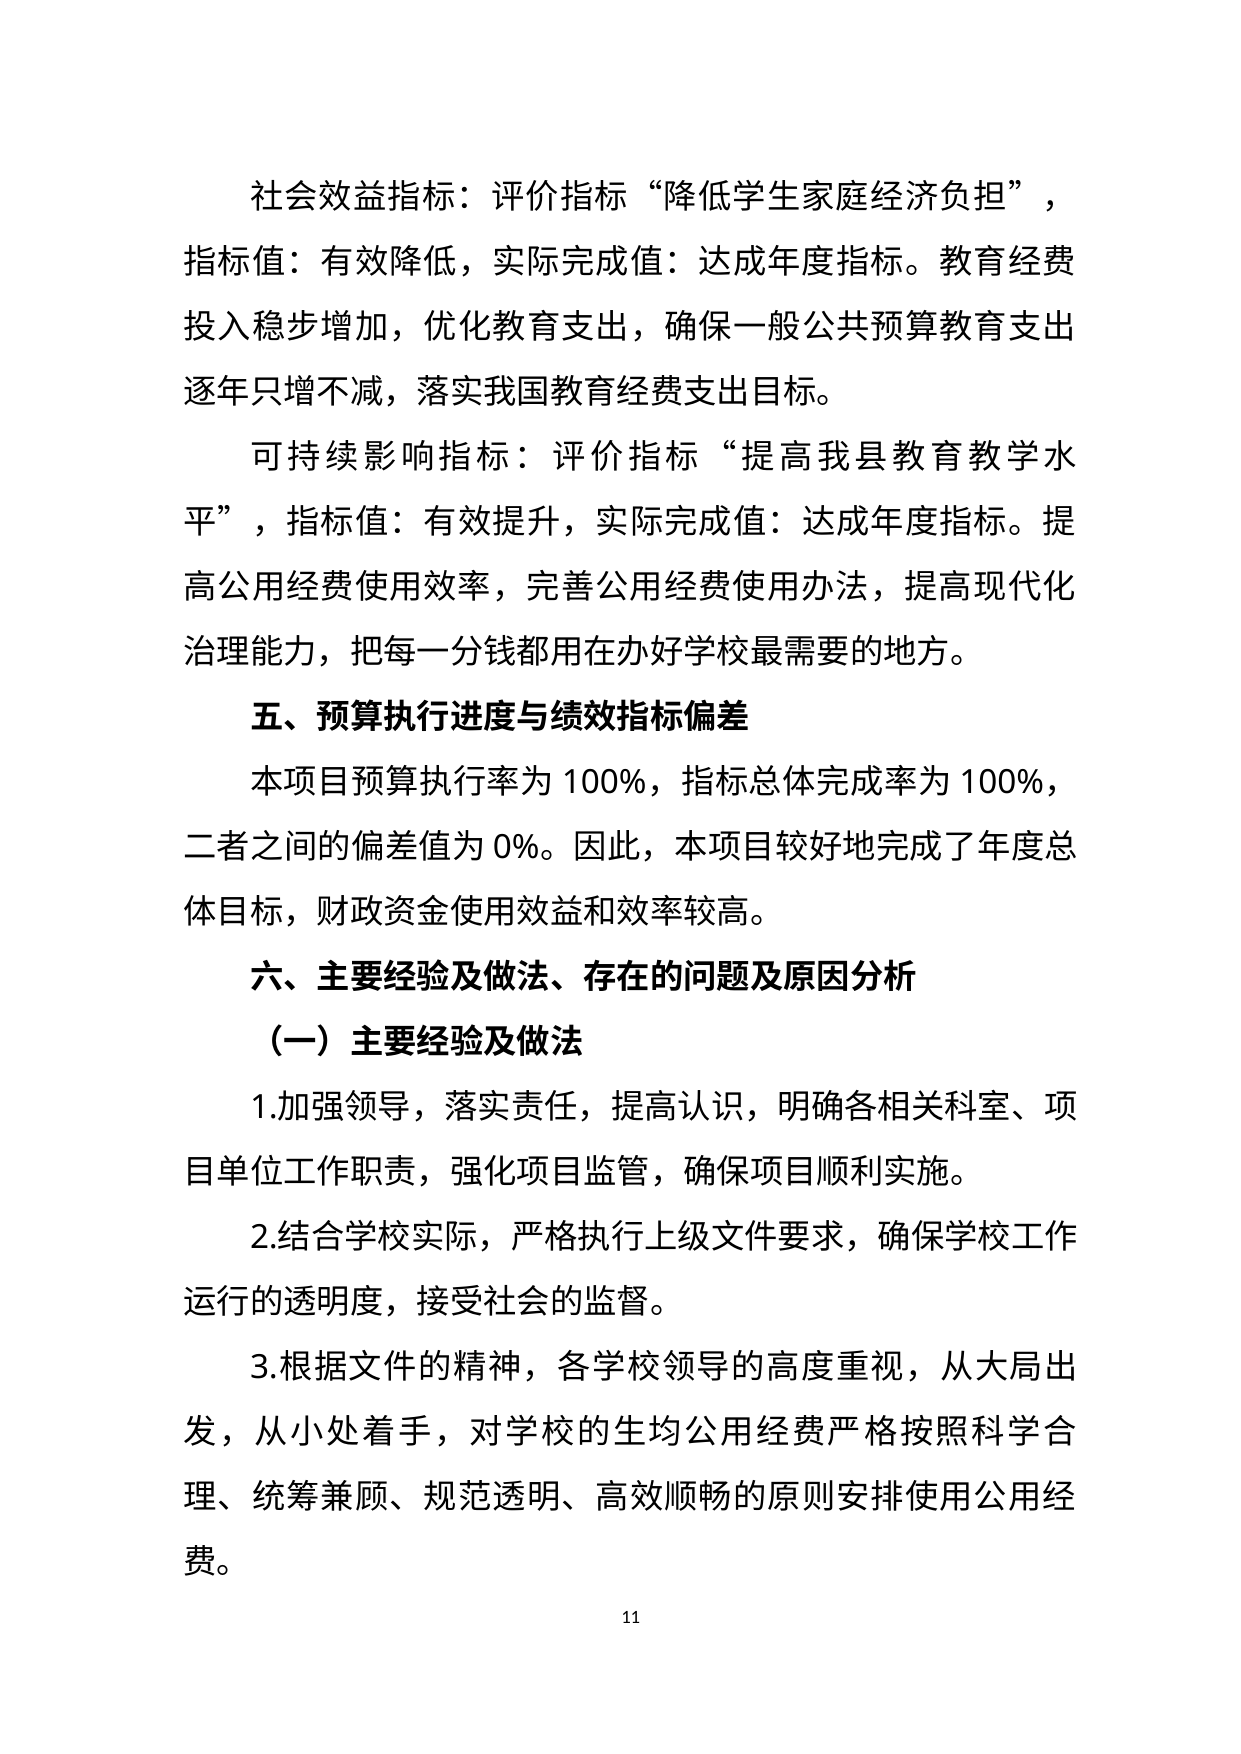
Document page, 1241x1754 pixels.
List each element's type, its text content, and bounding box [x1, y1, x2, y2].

text 六、主要经验及做法、存在的问题及原因分析 [183, 942, 1078, 1007]
text 五、预算执行进度与绩效指标偏差 [183, 682, 1078, 747]
text 3.根据文件的精神，各学校领导的高度重视，从大局出发，从小处着手，对学校的生均公用经费严格按照科学合理、统筹兼顾、规范透明、高效顺畅的原则安排使用公用经费。 [183, 1332, 1078, 1592]
text 1.加强领导，落实责任，提高认识，明确各相关科室、项目单位工作职责，强化项目监管，确保项目顺利实施。 [183, 1072, 1078, 1202]
text 2.结合学校实际，严格执行上级文件要求，确保学校工作运行的透明度，接受社会的监督。 [183, 1202, 1078, 1332]
text 可持续影响指标：评价指标“提高我县教育教学水平”，指标值：有效提升，实际完成值：达成年度指标。提高公用经费使用效率，完善公用经费使用办法，提高现代化治理能力，把每一分钱都用在办好学校最需要的地方。 [183, 422, 1078, 682]
text 本项目预算执行率为100%，指标总体完成率为100%，二者之间的偏差值为0%。因此，本项目较好地完成了年度总体目标，财政资金使用效益和效率较高。 [183, 747, 1078, 942]
text （一）主要经验及做法 [183, 1007, 1078, 1072]
text 社会效益指标：评价指标“降低学生家庭经济负担”，指标值：有效降低，实际完成值：达成年度指标。教育经费投入稳步增加，优化教育支出，确保一般公共预算教育支出逐年只增不减，落实我国教育经费支出目标。 [183, 162, 1078, 422]
